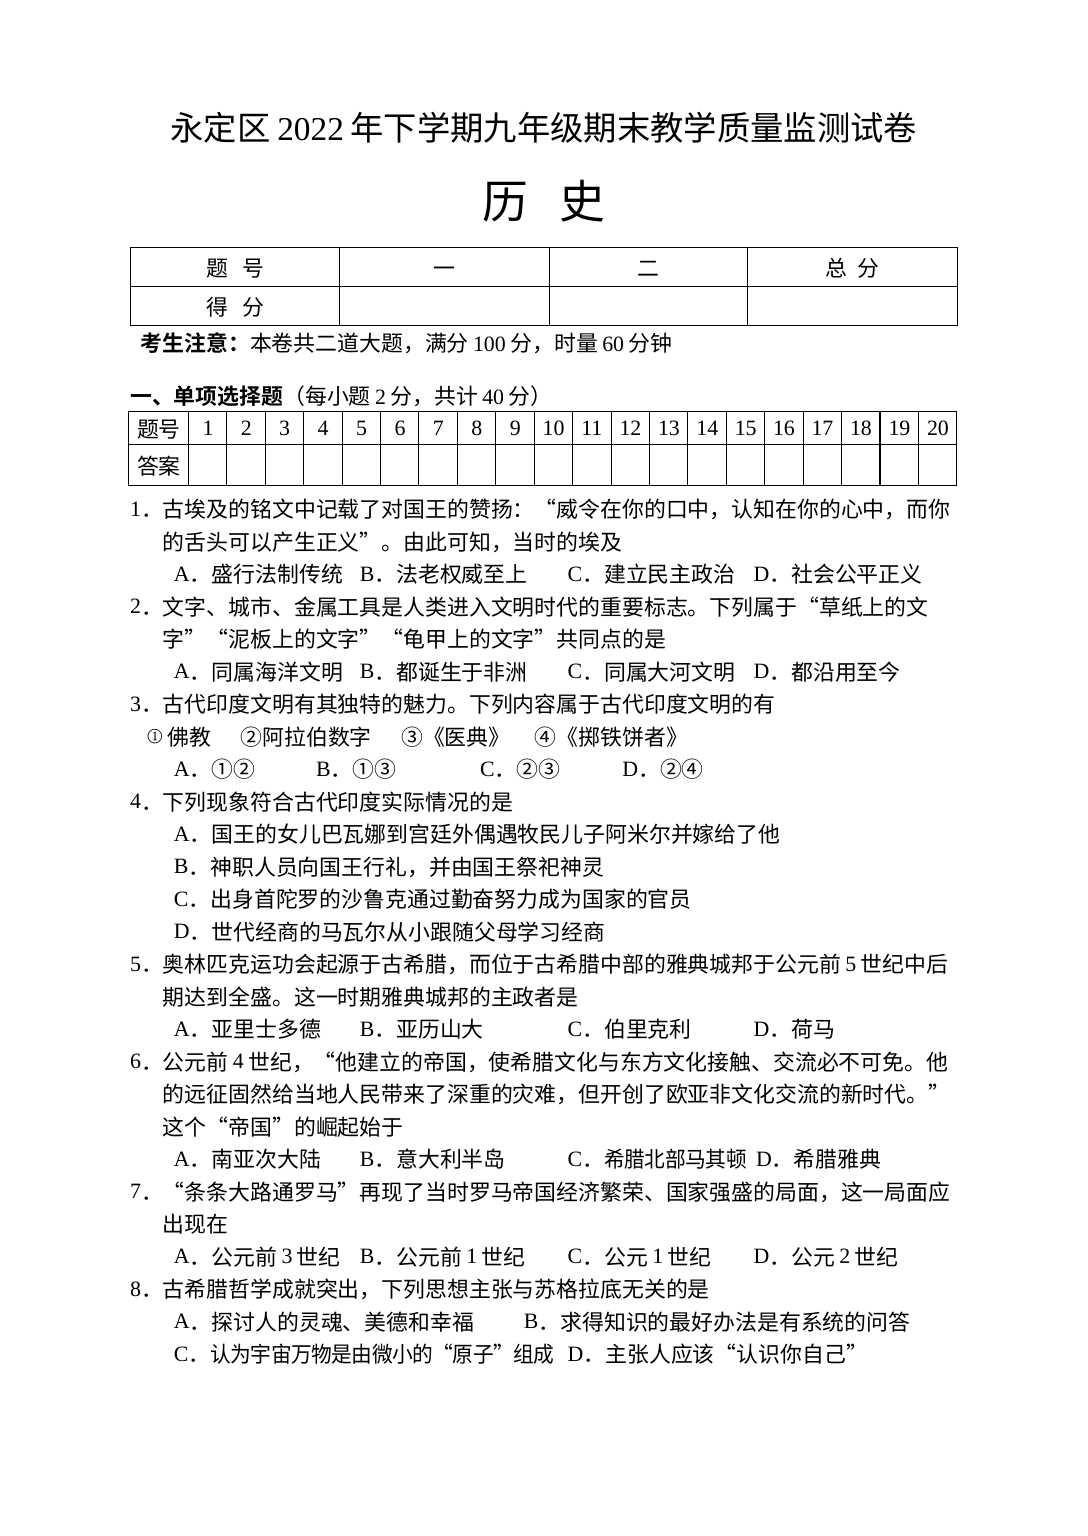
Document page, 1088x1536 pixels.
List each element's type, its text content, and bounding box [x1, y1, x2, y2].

table_header 19 [881, 412, 918, 443]
table_header 14 [688, 412, 726, 443]
table_cell [419, 445, 457, 485]
table_cell [650, 445, 687, 485]
table_header 二 [550, 248, 747, 286]
text C．认为宇宙万物是由微小的“原子”组成 D．主张人应该“认识你自己” [130, 1337, 958, 1369]
text 历 史 [130, 150, 958, 247]
text A．盛行法制传统 B．法老权威至上 C．建立民主政治 D．社会公平正义 [130, 557, 958, 589]
table_header 3 [266, 412, 303, 443]
table_cell [881, 445, 918, 485]
table_cell [458, 445, 495, 485]
table_cell [343, 445, 380, 485]
text 5．奥林匹克运功会起源于古希腊，而位于古希腊中部的雅典城邦于公元前5世纪中后期达到全盛。这一时期雅典城邦的主政者是 [130, 947, 958, 1012]
table_cell [535, 445, 572, 485]
text 7．“条条大路通罗马”再现了当时罗马帝国经济繁荣、国家强盛的局面，这一局面应出现在 [130, 1174, 958, 1239]
table_header 7 [419, 412, 457, 443]
text C．出身首陀罗的沙鲁克通过勤奋努力成为国家的官员 [130, 882, 958, 914]
table_cell [612, 445, 649, 485]
text A．同属海洋文明 B．都诞生于非洲 C．同属大河文明 D．都沿用至今 [130, 654, 958, 687]
text 6．公元前4世纪，“他建立的帝国，使希腊文化与东方文化接触、交流必不可免。他的远征固然给当地人民带来了深重的灾难，但开创了欧亚非文化交流的新时代。”这个“帝国”的崛起始于 [130, 1044, 958, 1142]
table_cell [550, 287, 747, 325]
table_cell [496, 445, 534, 485]
table_cell [748, 287, 957, 325]
table_header 2 [227, 412, 265, 443]
text A．探讨人的灵魂、美德和幸福 B．求得知识的最好办法是有系统的问答 [130, 1304, 958, 1337]
table_header 13 [650, 412, 687, 443]
text 1．古埃及的铭文中记载了对国王的赞扬：“威令在你的口中，认知在你的心中，而你的舌头可以产生正义”。由此可知，当时的埃及 [130, 492, 958, 557]
text A．公元前3世纪 B．公元前1世纪 C．公元1世纪 D．公元2世纪 [130, 1239, 958, 1272]
table_header 题号 [129, 412, 188, 443]
table_cell 答案 [129, 445, 188, 485]
text ①佛教 ②阿拉伯数字 ③《医典》 ④《掷铁饼者》 [130, 719, 958, 752]
table_cell [804, 445, 841, 485]
table_cell [227, 445, 265, 485]
text A．南亚次大陆 B．意大利半岛 C．希腊北部马其顿 D．希腊雅典 [130, 1142, 958, 1174]
table_cell [340, 287, 549, 325]
text 3．古代印度文明有其独特的魅力。下列内容属于古代印度文明的有 [130, 687, 958, 719]
table_header 题 号 [131, 248, 339, 286]
table_header 17 [804, 412, 841, 443]
table_header 6 [381, 412, 418, 443]
table_cell [688, 445, 726, 485]
table_header 16 [765, 412, 803, 443]
table_cell [842, 445, 879, 485]
table_header 10 [535, 412, 572, 443]
table_header 总 分 [748, 248, 957, 286]
table_cell [266, 445, 303, 485]
text A．亚里士多德 B．亚历山大 C．伯里克利 D．荷马 [130, 1012, 958, 1044]
table_header 4 [304, 412, 342, 443]
text D．世代经商的马瓦尔从小跟随父母学习经商 [130, 914, 958, 947]
text B．神职人员向国王行礼，并由国王祭祀神灵 [130, 849, 958, 882]
table_header 18 [842, 412, 879, 443]
text 8．古希腊哲学成就突出，下列思想主张与苏格拉底无关的是 [130, 1272, 958, 1304]
table_cell [381, 445, 418, 485]
table_header 12 [612, 412, 649, 443]
text 考生注意：本卷共二道大题，满分100分，时量60分钟 [130, 326, 958, 358]
table_cell 得 分 [131, 287, 339, 325]
text A．①② B．①③ C．②③ D．②④ [130, 752, 958, 784]
table_header 9 [496, 412, 534, 443]
table_header 5 [343, 412, 380, 443]
table_header 15 [727, 412, 764, 443]
table_header 1 [189, 412, 226, 443]
table_header 一 [340, 248, 549, 286]
text 一、单项选择题（每小题2分，共计40分） [130, 379, 958, 411]
table_cell [919, 445, 956, 485]
table_header 20 [919, 412, 956, 443]
text 永定区2022年下学期九年级期末教学质量监测试卷 [130, 101, 958, 150]
text 4．下列现象符合古代印度实际情况的是 [130, 784, 958, 817]
table_header 11 [573, 412, 611, 443]
table_cell [765, 445, 803, 485]
table_header 8 [458, 412, 495, 443]
table_cell [304, 445, 342, 485]
table_cell [189, 445, 226, 485]
text 2．文字、城市、金属工具是人类进入文明时代的重要标志。下列属于“草纸上的文字”“泥板上的文字”“龟甲上的文字”共同点的是 [130, 589, 958, 654]
table_cell [727, 445, 764, 485]
text A．国王的女儿巴瓦娜到宫廷外偶遇牧民儿子阿米尔并嫁给了他 [130, 817, 958, 849]
table_cell [573, 445, 611, 485]
